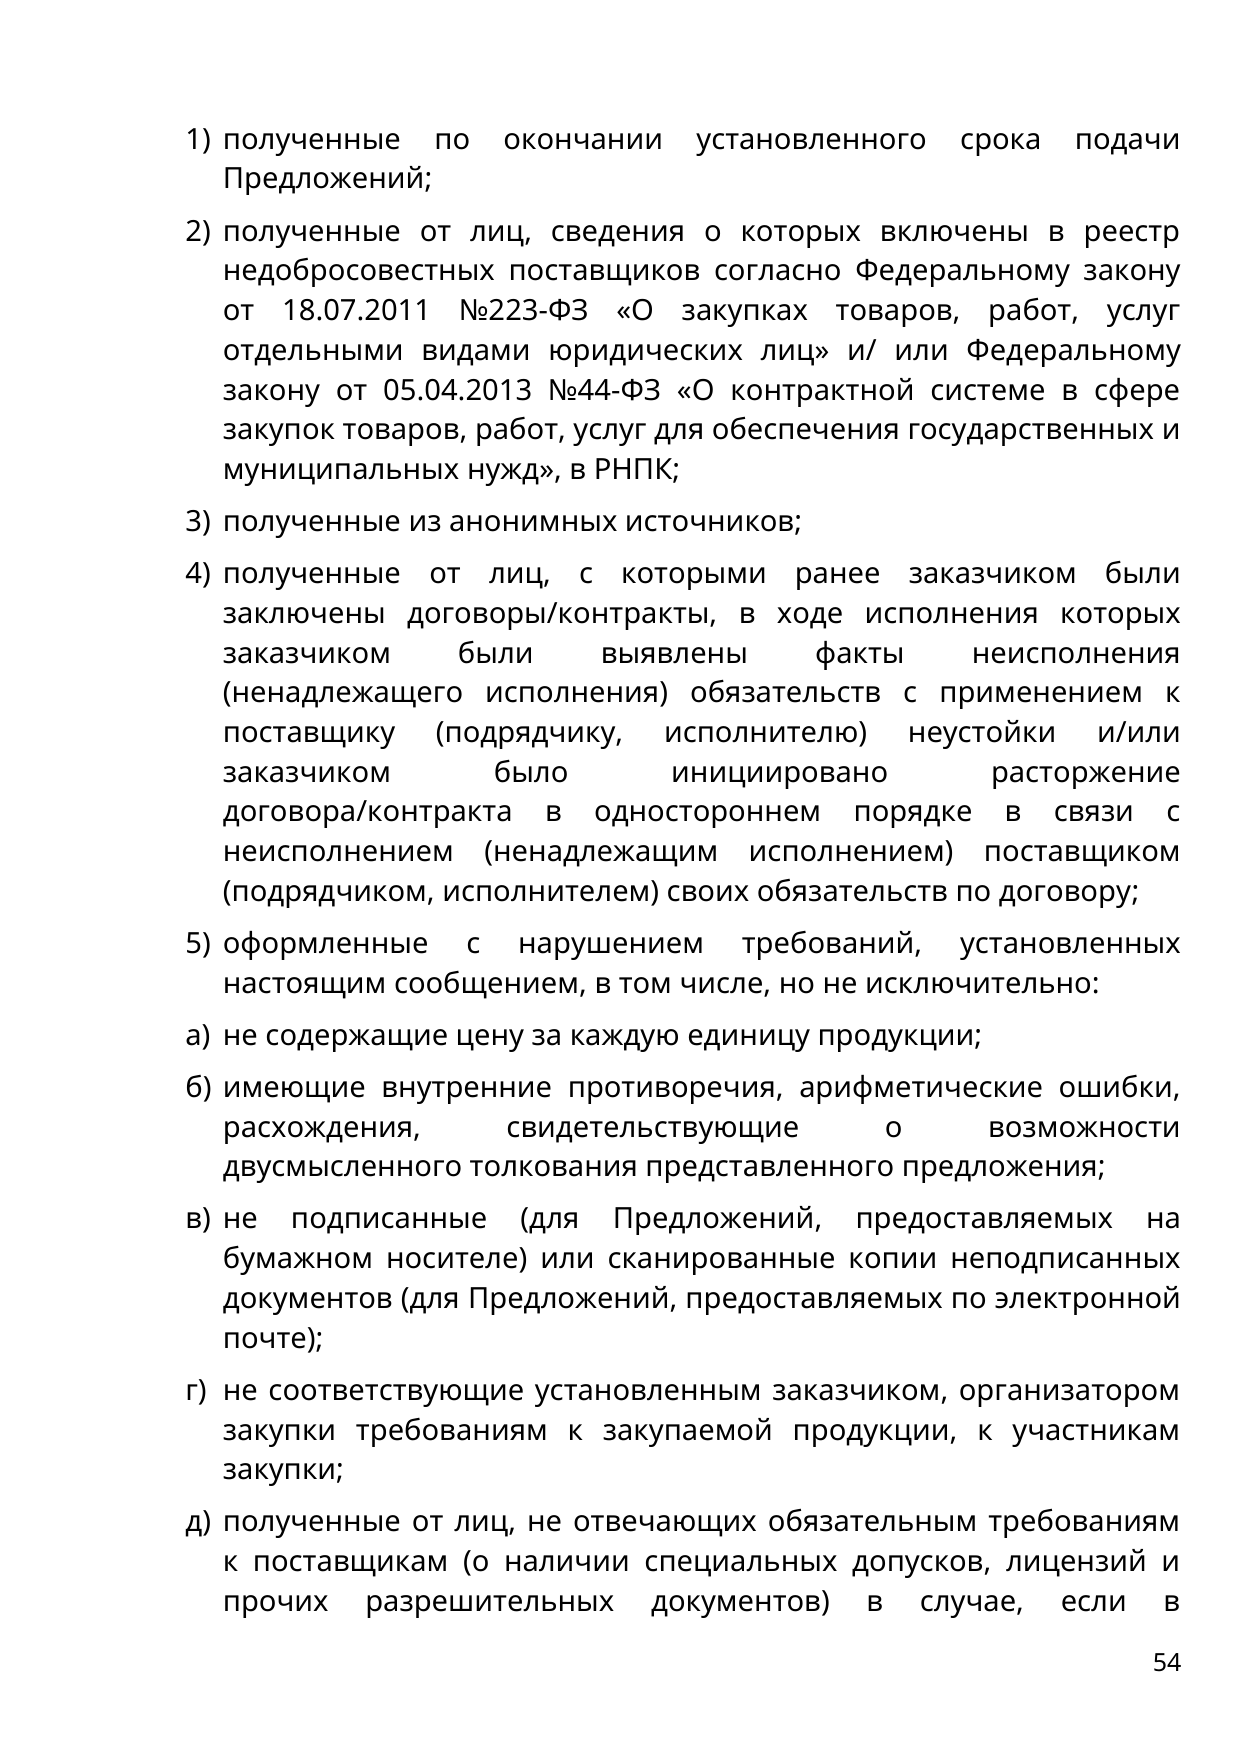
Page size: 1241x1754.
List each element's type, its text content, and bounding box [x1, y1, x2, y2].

list не содержащие цену за каждую единицу продукции; [185, 1014, 1181, 1054]
list полученные от лиц, сведения о которых включены в реестр недобросовестных поставщиков согласно Федеральному закону от 18.07.2011 №223-ФЗ «О закупках товаров, работ, услуг отдельными видами юридических лиц» и/ или Федеральному закону от 05.04.2013 №44-ФЗ «О контрактной системе в сфере закупок товаров, работ, услуг для обеспечения государственных и муниципальных нужд», в РНПК; [185, 210, 1181, 488]
list полученные от лиц, с которыми ранее заказчиком были заключены договоры/контракты, в ходе исполнения которых заказчиком были выявлены факты неисполнения (ненадлежащего исполнения) обязательств с применением к поставщику (подрядчику, исполнителю) неустойки и/или заказчиком было инициировано расторжение договора/контракта в одностороннем порядке в связи с неисполнением (ненадлежащим исполнением) поставщиком (подрядчиком, исполнителем) своих обязательств по договору; [185, 552, 1181, 910]
list полученные по окончании установленного срока подачи Предложений; [185, 118, 1181, 197]
list оформленные с нарушением требований, установленных настоящим сообщением, в том числе, но не исключительно: [185, 922, 1181, 1002]
list имеющие внутренние противоречия, арифметические ошибки, расхождения, свидетельствующие о возможности двусмысленного толкования представленного предложения; [185, 1066, 1181, 1185]
list не подписанные (для Предложений, предоставляемых на бумажном носителе) или сканированные копии неподписанных документов (для Предложений, предоставляемых по электронной почте); [185, 1198, 1181, 1357]
list полученные из анонимных источников; [185, 500, 1181, 540]
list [185, 1501, 1181, 1620]
list не соответствующие установленным заказчиком, организатором закупки требованиям к закупаемой продукции, к участникам закупки; [185, 1369, 1181, 1488]
